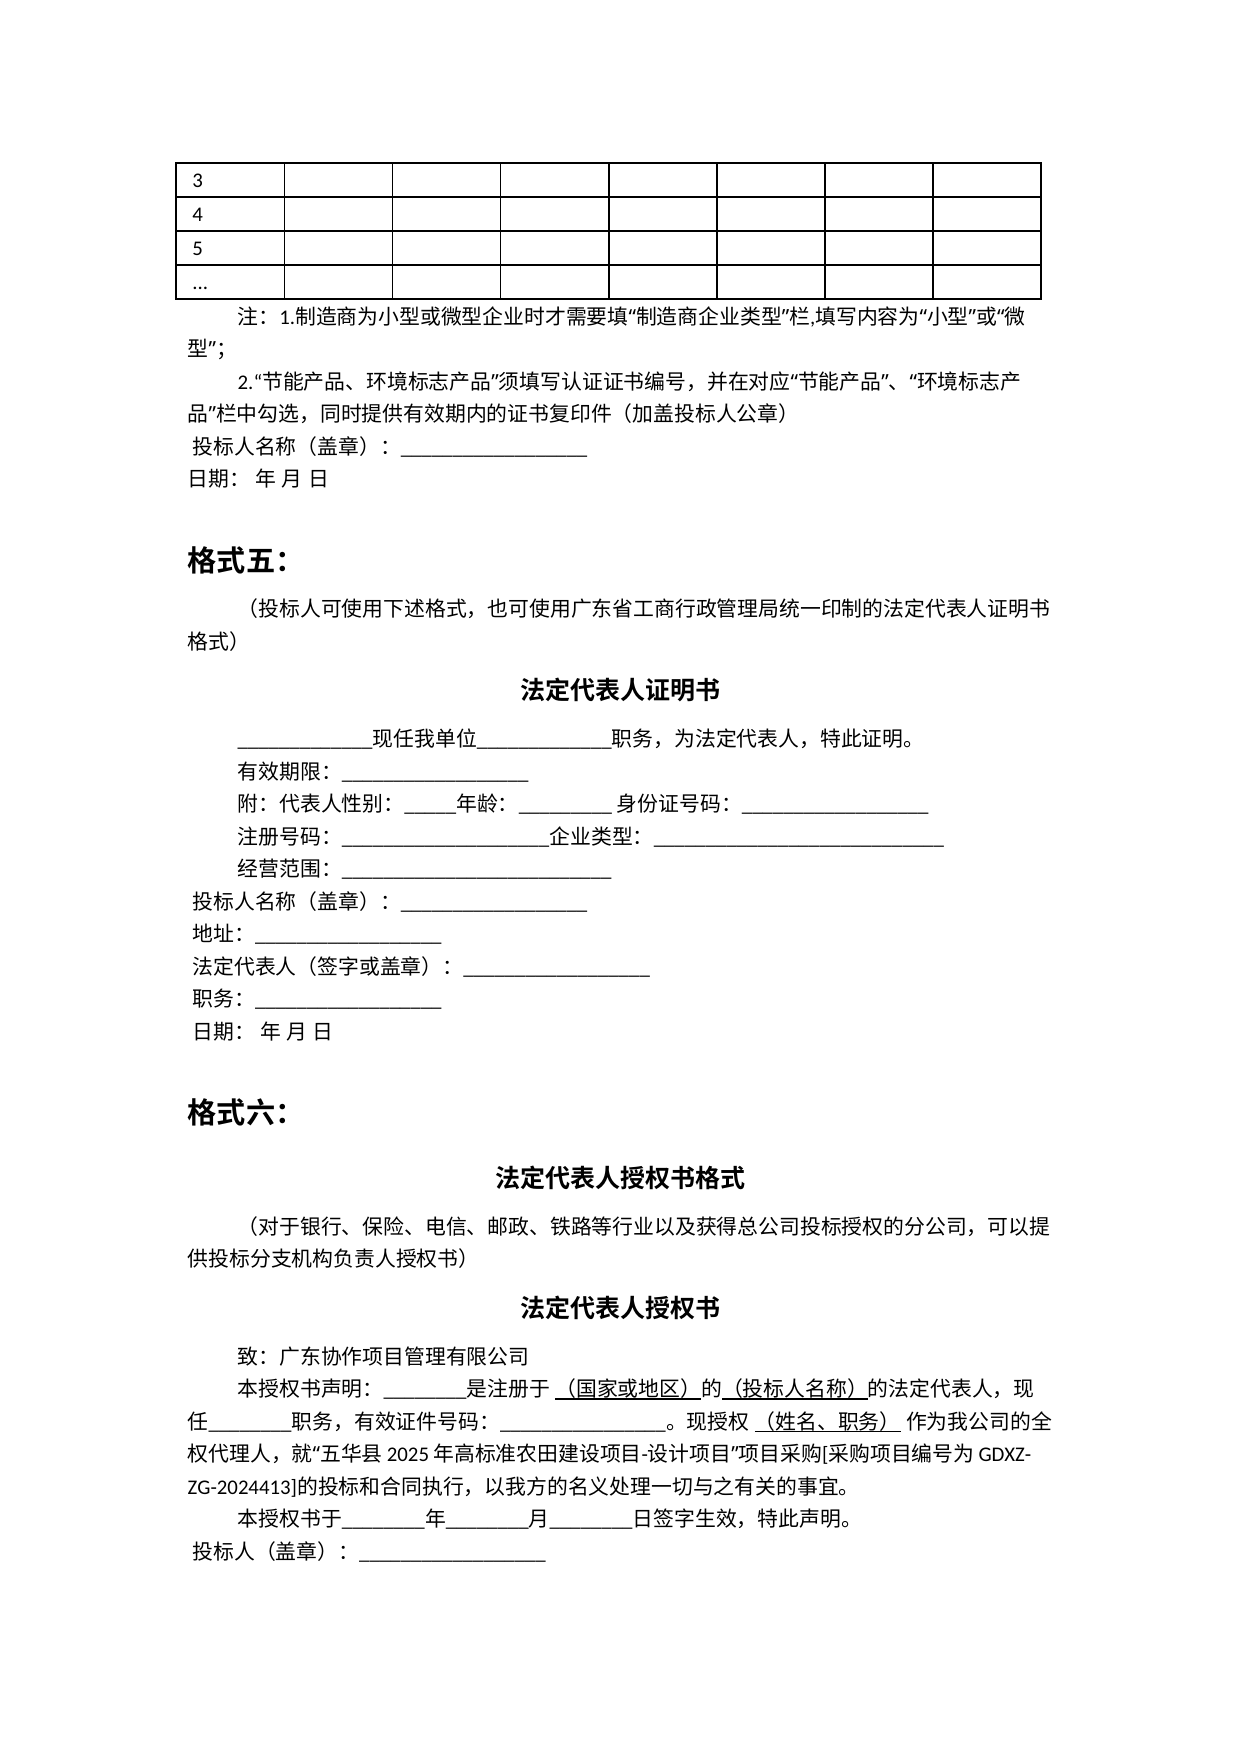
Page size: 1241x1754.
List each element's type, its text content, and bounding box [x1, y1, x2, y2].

text 地址：__________________ [187, 917, 1053, 950]
table_cell 3 [177, 164, 284, 196]
text 法定代表人（签字或盖章）：__________________ [187, 950, 1053, 982]
text 投标人名称（盖章）：__________________ [187, 885, 1053, 917]
table_cell [934, 232, 1040, 264]
table_cell [610, 198, 716, 230]
text 致：广东协作项目管理有限公司 [187, 1340, 1053, 1372]
text 有效期限：__________________ [187, 755, 1053, 787]
table_cell [610, 164, 716, 196]
table_cell [826, 266, 932, 298]
table_cell [501, 198, 608, 230]
text 日期： 年 月 日 [187, 462, 1053, 495]
text 注：1.制造商为小型或微型企业时才需要填“制造商企业类型”栏,填写内容为“小型”或“微型”； [187, 300, 1053, 365]
table_cell [826, 164, 932, 196]
text 格式六： [187, 1080, 1053, 1145]
text 法定代表人授权书格式 [187, 1145, 1053, 1210]
text 法定代表人授权书 [187, 1275, 1053, 1340]
table_cell [934, 198, 1040, 230]
table_cell [718, 164, 824, 196]
table_cell [934, 266, 1040, 298]
table_cell [718, 232, 824, 264]
table_cell 5 [177, 232, 284, 264]
table_cell [501, 266, 608, 298]
table_cell [393, 232, 500, 264]
table_cell [285, 198, 392, 230]
text 日期： 年 月 日 [187, 1015, 1053, 1047]
text 本授权书于________年________月________日签字生效，特此声明。 [187, 1502, 1053, 1535]
text 投标人名称（盖章）：__________________ [187, 430, 1053, 462]
table_cell 4 [177, 198, 284, 230]
text 格式五： [187, 527, 1053, 592]
text 本授权书声明：________是注册于 （国家或地区）的（投标人名称）的法定代表人，现任________职务，有效证件号码：________________。现授权 （姓名、职务） 作为我公司的全权代理人，就“五华县2025年高标准农田建设项目-设计项目”项目采购[采购项目编号为GDXZ-ZG-2024413]的投标和合同执行，以我方的名义处理一切与之有关的事宜。 [187, 1372, 1053, 1502]
text （对于银行、保险、电信、邮政、铁路等行业以及获得总公司投标授权的分公司，可以提供投标分支机构负责人授权书） [187, 1210, 1053, 1275]
text _____________现任我单位_____________职务，为法定代表人，特此证明。 [187, 722, 1053, 755]
table_cell [501, 232, 608, 264]
text 2.“节能产品、环境标志产品”须填写认证证书编号，并在对应“节能产品”、“环境标志产品”栏中勾选，同时提供有效期内的证书复印件（加盖投标人公章） [187, 365, 1053, 430]
text 职务：__________________ [187, 982, 1053, 1015]
table_cell [501, 164, 608, 196]
table_cell [393, 198, 500, 230]
text 附：代表人性别：_____年龄：_________ 身份证号码：__________________ [187, 787, 1053, 820]
table_cell [934, 164, 1040, 196]
text 经营范围：__________________________ [187, 852, 1053, 885]
table_cell [826, 198, 932, 230]
table_cell [826, 232, 932, 264]
text 注册号码：____________________企业类型：____________________________ [187, 820, 1053, 852]
table_cell [285, 232, 392, 264]
text 法定代表人证明书 [187, 657, 1053, 722]
table_cell [718, 198, 824, 230]
table_cell [285, 266, 392, 298]
table_cell [285, 164, 392, 196]
table_cell [393, 266, 500, 298]
table_cell [610, 232, 716, 264]
table_cell [718, 266, 824, 298]
table_cell ... [177, 266, 284, 298]
text 投标人（盖章）：__________________ [187, 1535, 1053, 1567]
table_cell [393, 164, 500, 196]
table_cell [610, 266, 716, 298]
text （投标人可使用下述格式，也可使用广东省工商行政管理局统一印制的法定代表人证明书格式） [187, 592, 1053, 657]
